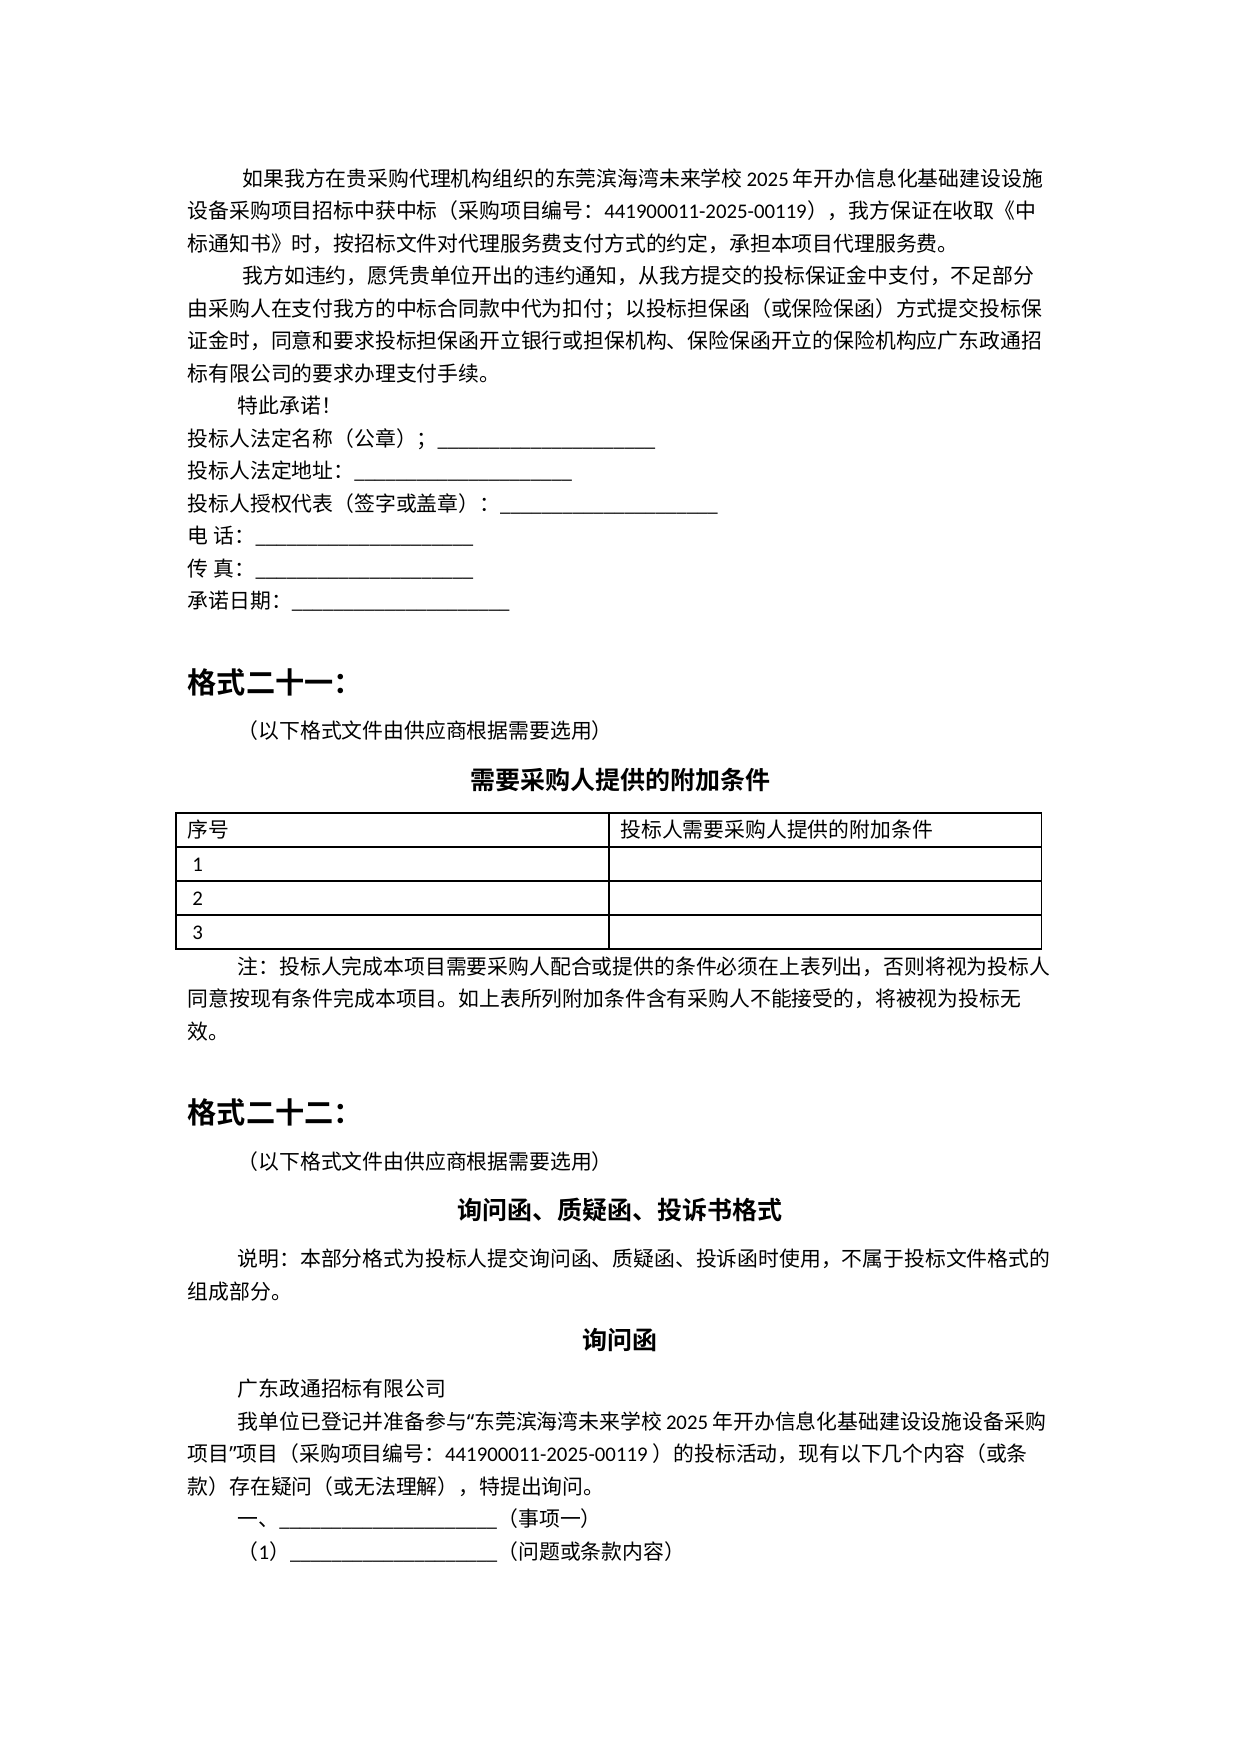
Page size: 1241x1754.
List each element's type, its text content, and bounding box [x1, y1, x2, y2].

text 格式二十一： [187, 649, 1053, 714]
text （以下格式文件由供应商根据需要选用） [187, 714, 1053, 747]
text 一、_____________________（事项一） [187, 1502, 1053, 1535]
text 说明：本部分格式为投标人提交询问函、质疑函、投诉函时使用，不属于投标文件格式的组成部分。 [187, 1242, 1053, 1307]
table_cell [610, 848, 1041, 880]
text 传 真：_____________________ [187, 552, 1053, 584]
table_header 投标人需要采购人提供的附加条件 [610, 814, 1041, 846]
text 广东政通招标有限公司 [187, 1372, 1053, 1405]
text （以下格式文件由供应商根据需要选用） [187, 1145, 1053, 1177]
text 投标人授权代表（签字或盖章）：_____________________ [187, 487, 1053, 519]
text 特此承诺！ [187, 389, 1053, 422]
text 如果我方在贵采购代理机构组织的东莞滨海湾未来学校2025年开办信息化基础建设设施设备采购项目招标中获中标（采购项目编号：441900011-2025-00119），我方保证在收取《中标通知书》时，按招标文件对代理服务费支付方式的约定，承担本项目代理服务费。 [187, 162, 1053, 259]
text 我方如违约，愿凭贵单位开出的违约通知，从我方提交的投标保证金中支付，不足部分由采购人在支付我方的中标合同款中代为扣付；以投标担保函（或保险保函）方式提交投标保证金时，同意和要求投标担保函开立银行或担保机构、保险保函开立的保险机构应广东政通招标有限公司的要求办理支付手续。 [187, 259, 1053, 389]
table_cell 3 [177, 916, 608, 948]
table_cell [610, 882, 1041, 914]
text 承诺日期：_____________________ [187, 584, 1053, 617]
text 我单位已登记并准备参与“东莞滨海湾未来学校2025年开办信息化基础建设设施设备采购项目”项目（采购项目编号：441900011-2025-00119 ）的投标活动，现有以下几个内容（或条款）存在疑问（或无法理解），特提出询问。 [187, 1405, 1053, 1502]
table_cell 1 [177, 848, 608, 880]
text （1）____________________（问题或条款内容） [187, 1535, 1053, 1567]
text 格式二十二： [187, 1080, 1053, 1145]
text 询问函 [187, 1307, 1053, 1372]
text 询问函、质疑函、投诉书格式 [187, 1177, 1053, 1242]
text 投标人法定地址：_____________________ [187, 454, 1053, 487]
table_cell 2 [177, 882, 608, 914]
text 投标人法定名称（公章）；_____________________ [187, 422, 1053, 454]
table_cell [610, 916, 1041, 948]
text 电 话：_____________________ [187, 519, 1053, 552]
table_header 序号 [177, 814, 608, 846]
text 需要采购人提供的附加条件 [187, 747, 1053, 812]
text 注：投标人完成本项目需要采购人配合或提供的条件必须在上表列出，否则将视为投标人同意按现有条件完成本项目。如上表所列附加条件含有采购人不能接受的，将被视为投标无效。 [187, 950, 1053, 1047]
